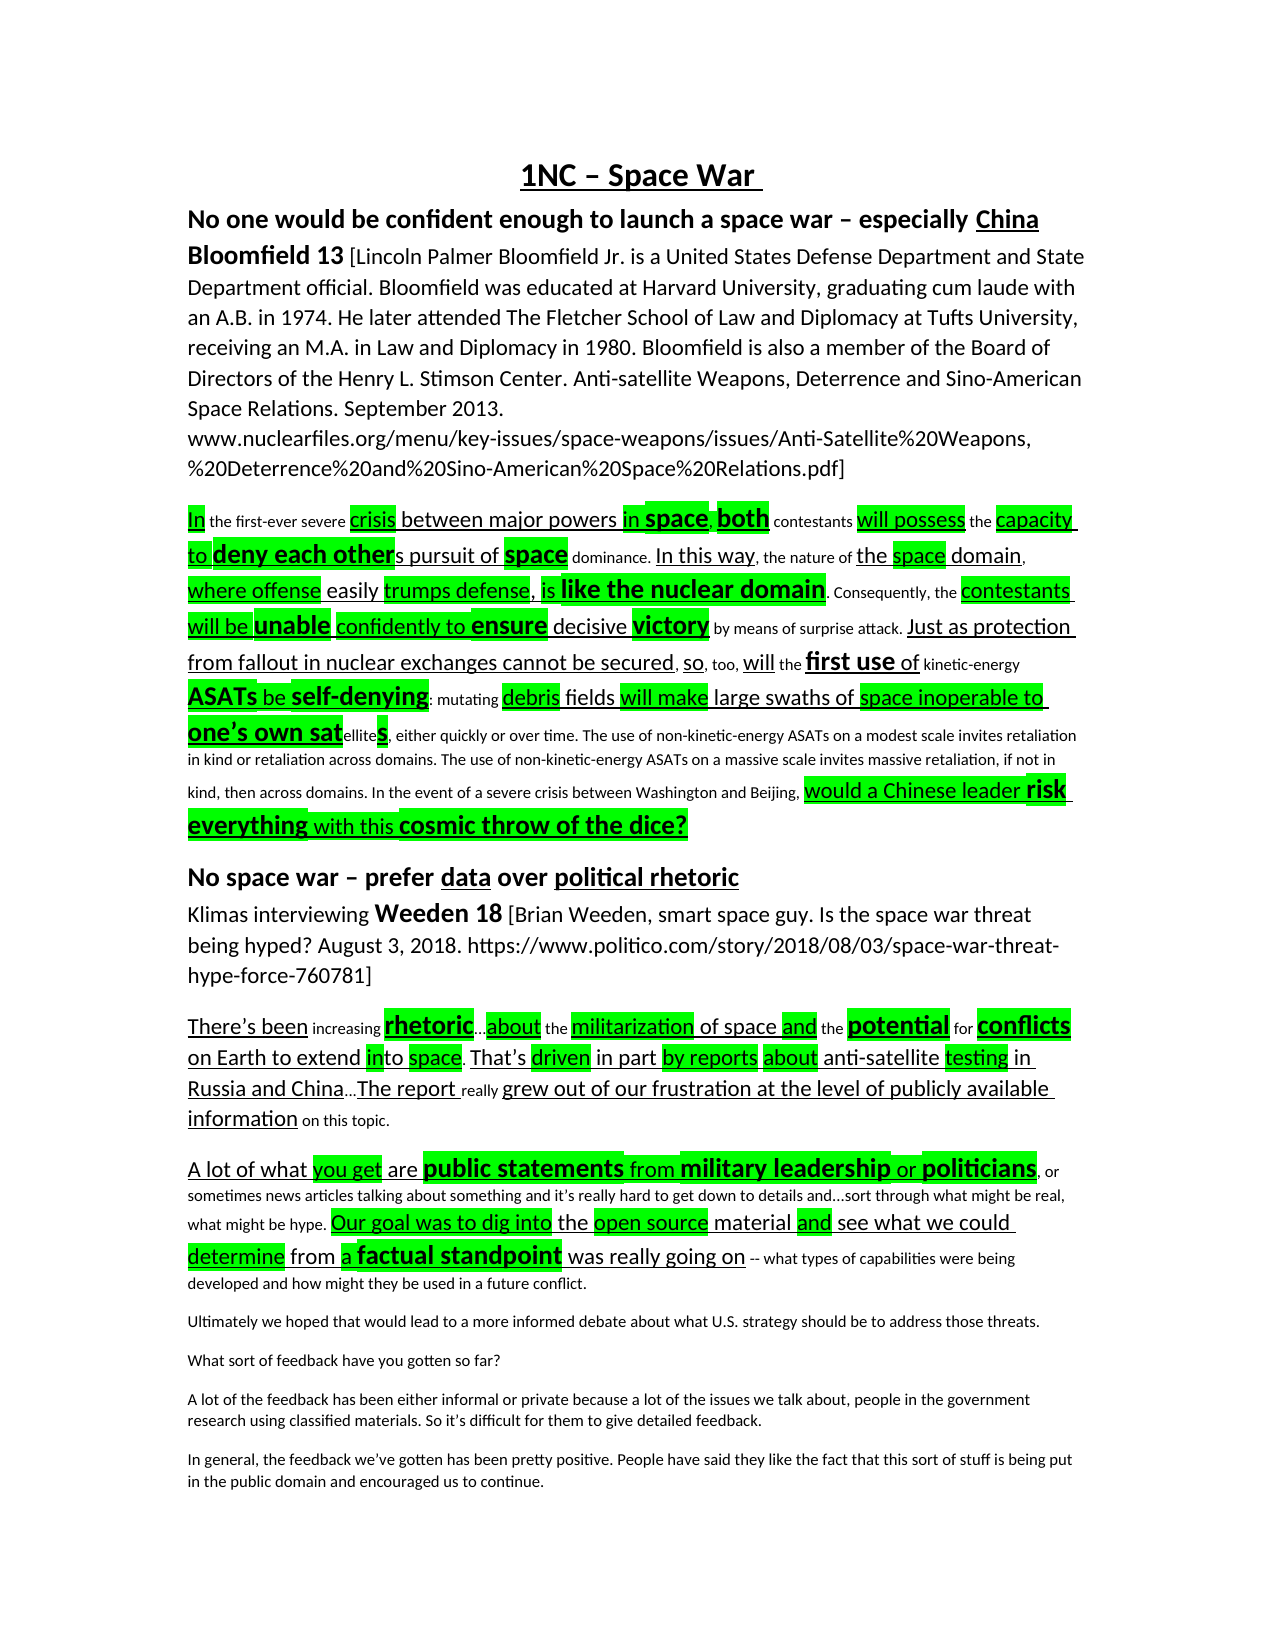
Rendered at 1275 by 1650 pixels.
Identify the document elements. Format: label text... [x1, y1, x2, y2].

text What sort of feedback have you gotten so far? [187, 1350, 1087, 1371]
subtitle No space war – prefer data over political rhetoric [187, 860, 1087, 893]
subtitle 1NC – Space War [187, 154, 1087, 195]
text In the first-ever severe crisis between major powers in space, both contestants will possess the capacity to deny each others pursuit of space dominance. In this way, the nature of the space domain, where offense easily trumps defense, is like the nuclear domain. Consequently, the contestants will be unable confidently to ensure decisive victory by means of surprise attack. Just as protection from fallout in nuclear exchanges cannot be secured, so, too, will the first use of kinetic-energy ASATs be self-denying: mutating debris fields will make large swaths of space inoperable to one’s own satellites, either quickly or over time. The use of non-kinetic-energy ASATs on a modest scale invites retaliation in kind or retaliation across domains. The use of non-kinetic-energy ASATs on a massive scale invites massive retaliation, if not in kind, then across domains. In the event of a severe crisis between Washington and Beijing, would a Chinese leader risk everything with this cosmic throw of the dice? [187, 501, 1087, 841]
subtitle No one would be confident enough to launch a space war – especially China [187, 202, 1087, 235]
text A lot of what you get are public statements from military leadership or politicians, or sometimes news articles talking about something and it’s really hard to get down to details and...sort through what might be real, what might be hype. Our goal was to dig into the open source material and see what we could determine from a factual standpoint was really going on -- what types of capabilities were being developed and how might they be used in a future conflict. [187, 1151, 1087, 1293]
text In general, the feedback we’ve gotten has been pretty positive. People have said they like the fact that this sort of stuff is being put in the public domain and encouraged us to continue. [187, 1449, 1087, 1491]
text There’s been increasing rhetoric...about the militarization of space and the potential for conflicts on Earth to extend into space. That’s driven in part by reports about anti-satellite testing in Russia and China...The report really grew out of our frustration at the level of publicly available information on this topic. [187, 1008, 1087, 1132]
text Bloomfield 13 [Lincoln Palmer Bloomfield Jr. is a United States Defense Department and State Department official. Bloomfield was educated at Harvard University, graduating cum laude with an A.B. in 1974. He later attended The Fletcher School of Law and Diplomacy at Tufts University, receiving an M.A. in Law and Diplomacy in 1980. Bloomfield is also a member of the Board of Directors of the Henry L. Stimson Center. Anti-satellite Weapons, Deterrence and Sino-American Space Relations. September 2013. www.nuclearfiles.org/menu/key-issues/space-weapons/issues/Anti-Satellite%20Weapons,%20Deterrence%20and%20Sino-American%20Space%20Relations.pdf] [187, 238, 1087, 482]
text Ultimately we hoped that would lead to a more informed debate about what U.S. strategy should be to address those threats. [187, 1312, 1087, 1332]
text Klimas interviewing Weeden 18 [Brian Weeden, smart space guy. Is the space war threat being hyped? August 3, 2018. https://www.politico.com/story/2018/08/03/space-war-threat-hype-force-760781] [187, 896, 1087, 989]
text A lot of the feedback has been either informal or private because a lot of the issues we talk about, people in the government research using classified materials. So it’s difficult for them to give detailed feedback. [187, 1389, 1087, 1431]
